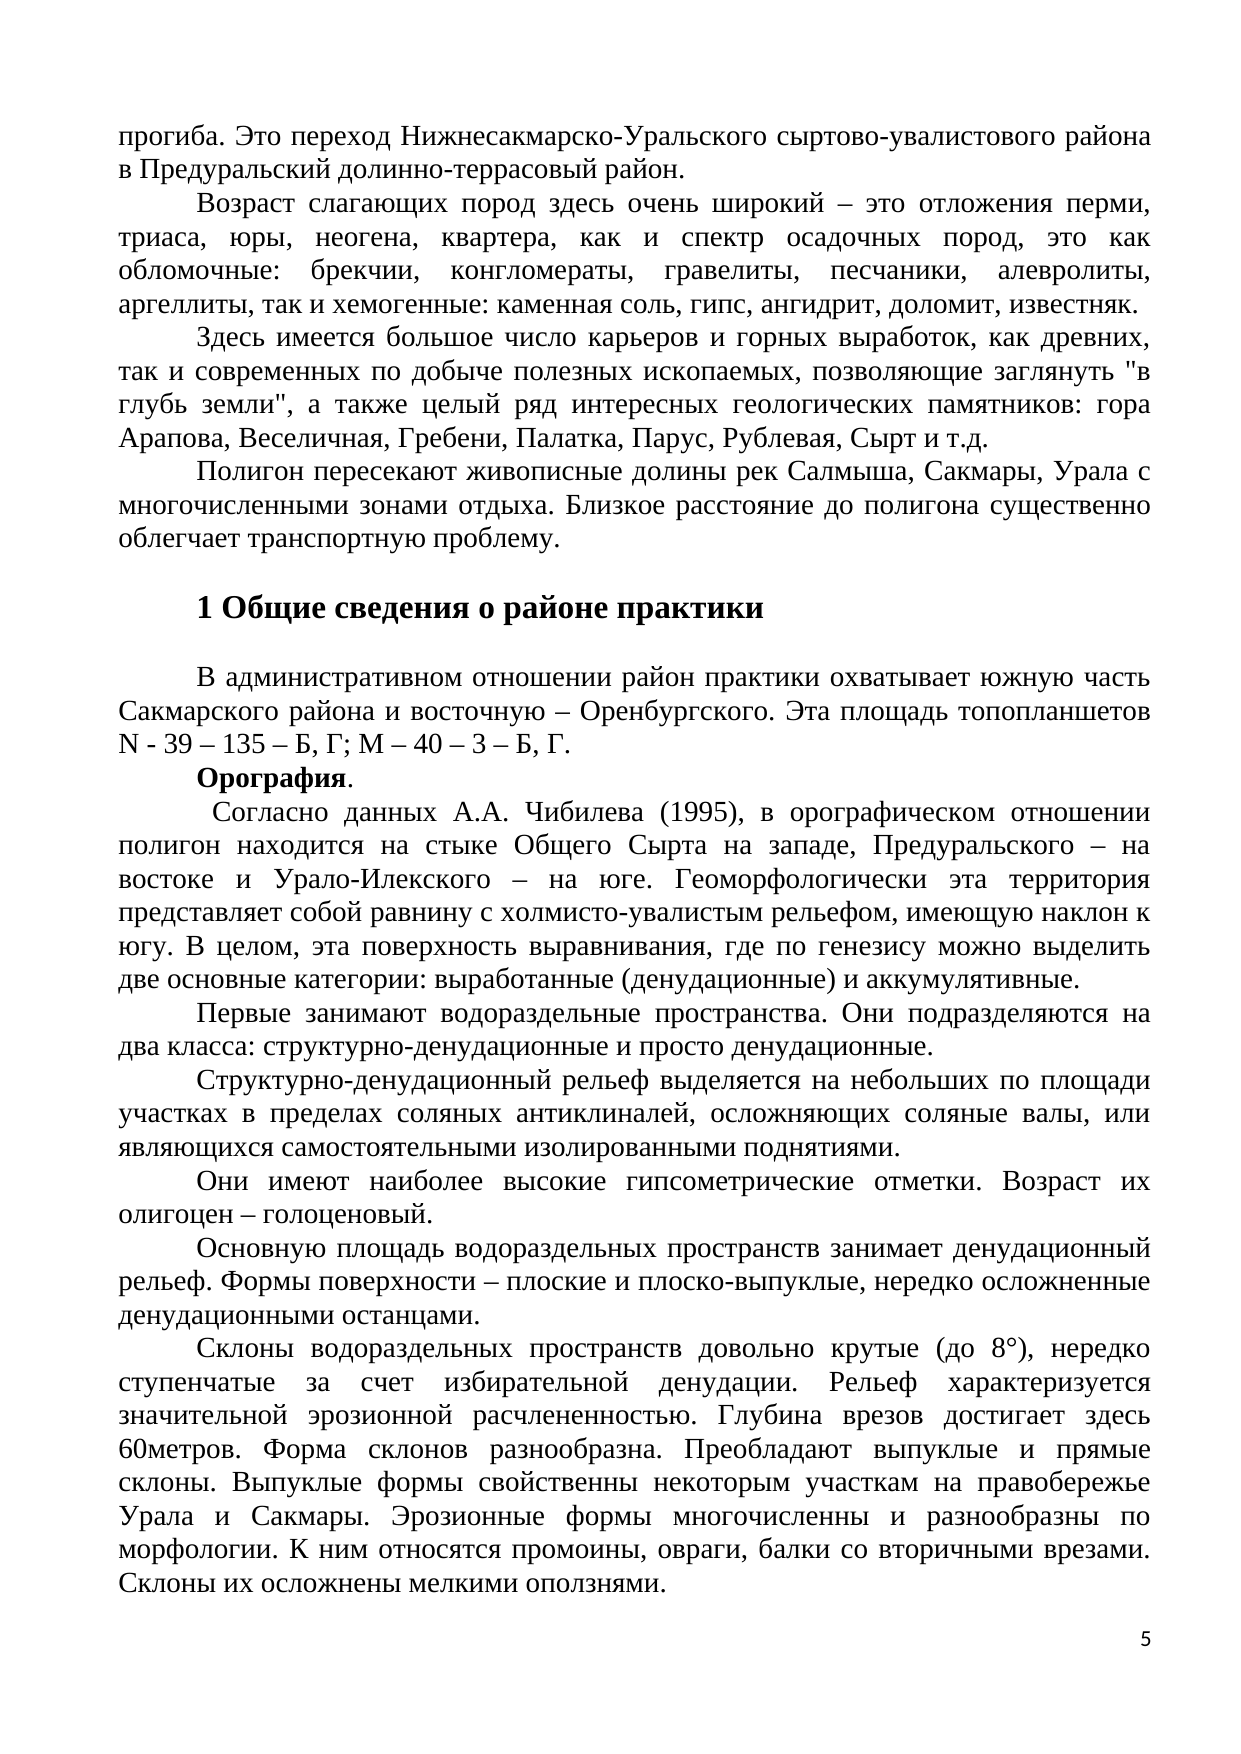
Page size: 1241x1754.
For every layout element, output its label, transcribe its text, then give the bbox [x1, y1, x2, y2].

text Первые занимают водораздельные пространства. Они подразделяются на два класса: структурно-денудационные и просто денудационные. [118, 995, 1152, 1062]
text Возраст слагающих пород здесь очень широкий – это отложения перми, триаса, юры, неогена, квартера, как и спектр осадочных пород, это как обломочные: брекчии, конгломераты, гравелиты, песчаники, алевролиты, аргеллиты, так и хемогенные: каменная соль, гипс, ангидрит, доломит, известняк. [118, 185, 1152, 319]
text Согласно данных А.А. Чибилева (1995), в орографическом отношении полигон находится на стыке Общего Сырта на западе, Предуральского – на востоке и Урало-Илекского – на юге. Геоморфологически эта территория представляет собой равнину с холмисто-увалистым рельефом, имеющую наклон к югу. В целом, эта поверхность выравнивания, где по генезису можно выделить две основные категории: выработанные (денудационные) и аккумулятивные. [118, 794, 1152, 995]
text Основную площадь водораздельных пространств занимает денудационный рельеф. Формы поверхности – плоские и плоско-выпуклые, нередко осложненные денудационными останцами. [118, 1230, 1152, 1330]
text Здесь имеется большое число карьеров и горных выработок, как древних, так и современных по добыче полезных ископаемых, позволяющие заглянуть "в глубь земли", а также целый ряд интересных геологических памятников: гора Арапова, Веселичная, Гребени, Палатка, Парус, Рублевая, Сырт и т.д. [118, 319, 1152, 453]
text Полигон пересекают живописные долины рек Салмыша, Сакмары, Урала с многочисленными зонами отдыха. Близкое расстояние до полигона существенно облегчает транспортную проблему. [118, 453, 1152, 554]
text Структурно-денудационный рельеф выделяется на небольших по площади участках в пределах соляных антиклиналей, осложняющих соляные валы, или являющихся самостоятельными изолированными поднятиями. [118, 1062, 1152, 1163]
text 1 Общие сведения о районе практики [118, 588, 1152, 626]
text Они имеют наиболее высокие гипсометрические отметки. Возраст их олигоцен – голоценовый. [118, 1163, 1152, 1230]
text Склоны водораздельных пространств довольно крутые (до 8°), нередко ступенчатые за счет избирательной денудации. Рельеф характеризуется значительной эрозионной расчлененностью. Глубина врезов достигает здесь 60метров. Форма склонов разнообразна. Преобладают выпуклые и прямые склоны. Выпуклые формы свойственны некоторым участкам на правобережье Урала и Сакмары. Эрозионные формы многочисленны и разнообразны по морфологии. К ним относятся промоины, овраги, балки со вторичными врезами. Склоны их осложнены мелкими оползнями. [118, 1330, 1152, 1599]
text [118, 118, 1152, 185]
text Орография. [118, 760, 1152, 794]
text В административном отношении район практики охватывает южную часть Сакмарского района и восточную – Оренбургского. Эта площадь топопланшетов N - 39 – 135 – Б, Г; М – 40 – 3 – Б, Г. [118, 659, 1152, 760]
